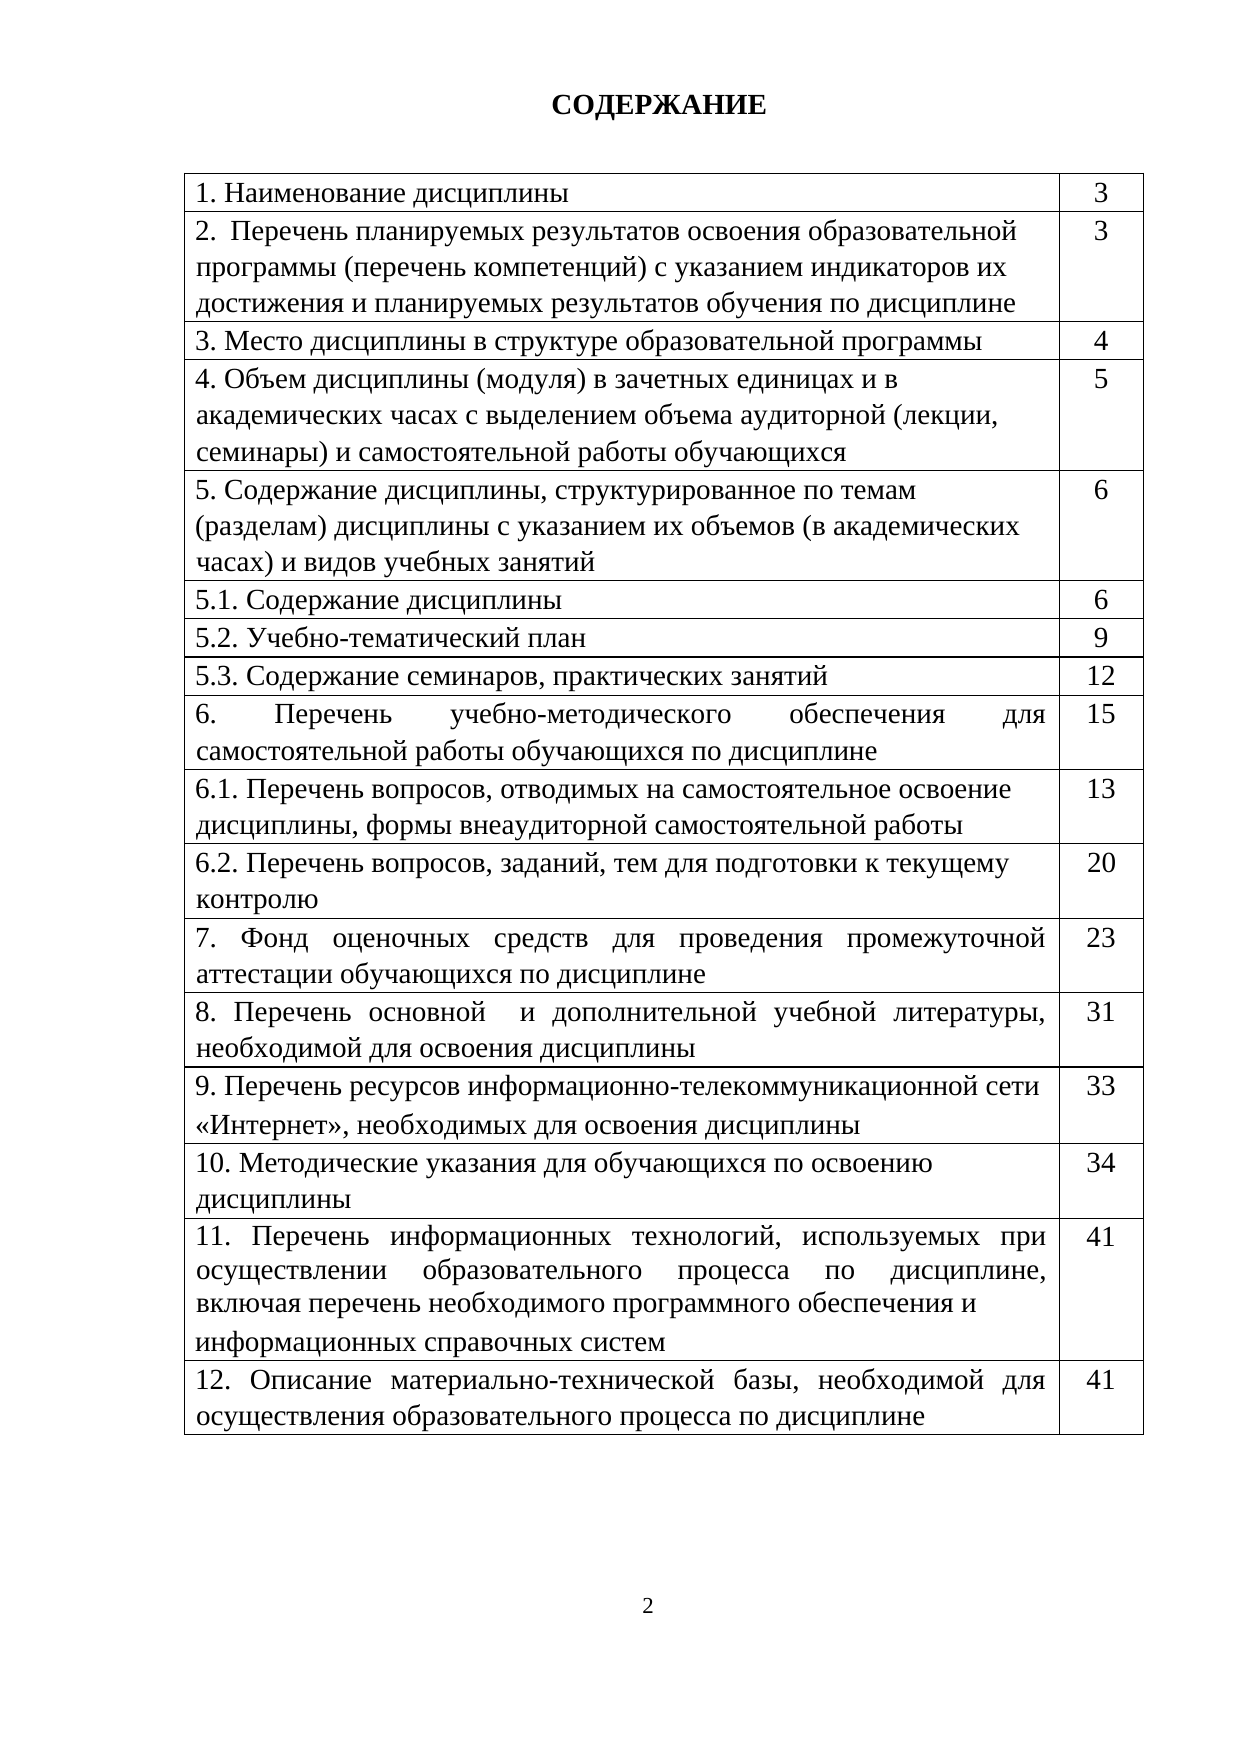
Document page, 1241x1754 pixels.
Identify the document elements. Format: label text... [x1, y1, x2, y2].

table_cell 12. Описание материально-технической базы, необходимой для осуществления образовательного процесса по дисциплине [185, 1361, 1059, 1434]
table_cell 33 [1060, 1068, 1143, 1143]
table_cell 6.2. Перечень вопросов, заданий, тем для подготовки к текущему контролю [185, 844, 1059, 918]
table_cell 11. Перечень информационных технологий, используемых при осуществлении образовательного процесса по дисциплине, включая перечень необходимого программного обеспечения и информационных справочных систем [185, 1219, 1059, 1360]
table_cell 5. Содержание дисциплины, структурированное по темам (разделам) дисциплины с указанием их объемов (в академических часах) и видов учебных занятий [185, 471, 1059, 580]
text СОДЕРЖАНИЕ [94, 87, 767, 120]
table_cell 31 [1060, 993, 1143, 1066]
table_cell 5.2. Учебно-тематический план [185, 619, 1059, 656]
table_cell 9 [1060, 619, 1143, 656]
table_cell 20 [1060, 844, 1143, 918]
table_header 3 [1060, 174, 1143, 211]
table_cell 41 [1060, 1219, 1143, 1360]
table_cell 6 [1060, 581, 1143, 618]
table_cell 23 [1060, 919, 1143, 992]
table_cell 5.3. Содержание семинаров, практических занятий [185, 658, 1059, 694]
table_cell 6. Перечень учебно-методического обеспечения для самостоятельной работы обучающихся по дисциплине [185, 696, 1059, 769]
table_cell 5.1. Содержание дисциплины [185, 581, 1059, 618]
table_cell 2. Перечень планируемых результатов освоения образовательной программы (перечень компетенций) с указанием индикаторов их достижения и планируемых результатов обучения по дисциплине [185, 212, 1059, 321]
table_header 1. Наименование дисциплины [185, 174, 1059, 211]
table_cell 13 [1060, 770, 1143, 843]
table_cell 8. Перечень основной и дополнительной учебной литературы, необходимой для освоения дисциплины [185, 993, 1059, 1066]
table_cell 7. Фонд оценочных средств для проведения промежуточной аттестации обучающихся по дисциплине [185, 919, 1059, 992]
table_cell 6.1. Перечень вопросов, отводимых на самостоятельное освоение дисциплины, формы внеаудиторной самостоятельной работы [185, 770, 1059, 843]
table_cell 4 [1060, 322, 1143, 359]
table_cell 6 [1060, 471, 1143, 580]
table_cell 15 [1060, 696, 1143, 769]
table_cell 41 [1060, 1361, 1143, 1434]
table_cell 4. Объем дисциплины (модуля) в зачетных единицах и в академических часах с выделением объема аудиторной (лекции, семинары) и самостоятельной работы обучающихся [185, 360, 1059, 470]
table_cell 5 [1060, 360, 1143, 470]
table_cell 10. Методические указания для обучающихся по освоению дисциплины [185, 1144, 1059, 1218]
table_cell 3. Место дисциплины в структуре образовательной программы [185, 322, 1059, 359]
table_cell 3 [1060, 212, 1143, 321]
table_cell 34 [1060, 1144, 1143, 1218]
table_cell 12 [1060, 658, 1143, 694]
table_cell 9. Перечень ресурсов информационно-телекоммуникационной сети «Интернет», необходимых для освоения дисциплины [185, 1068, 1059, 1143]
